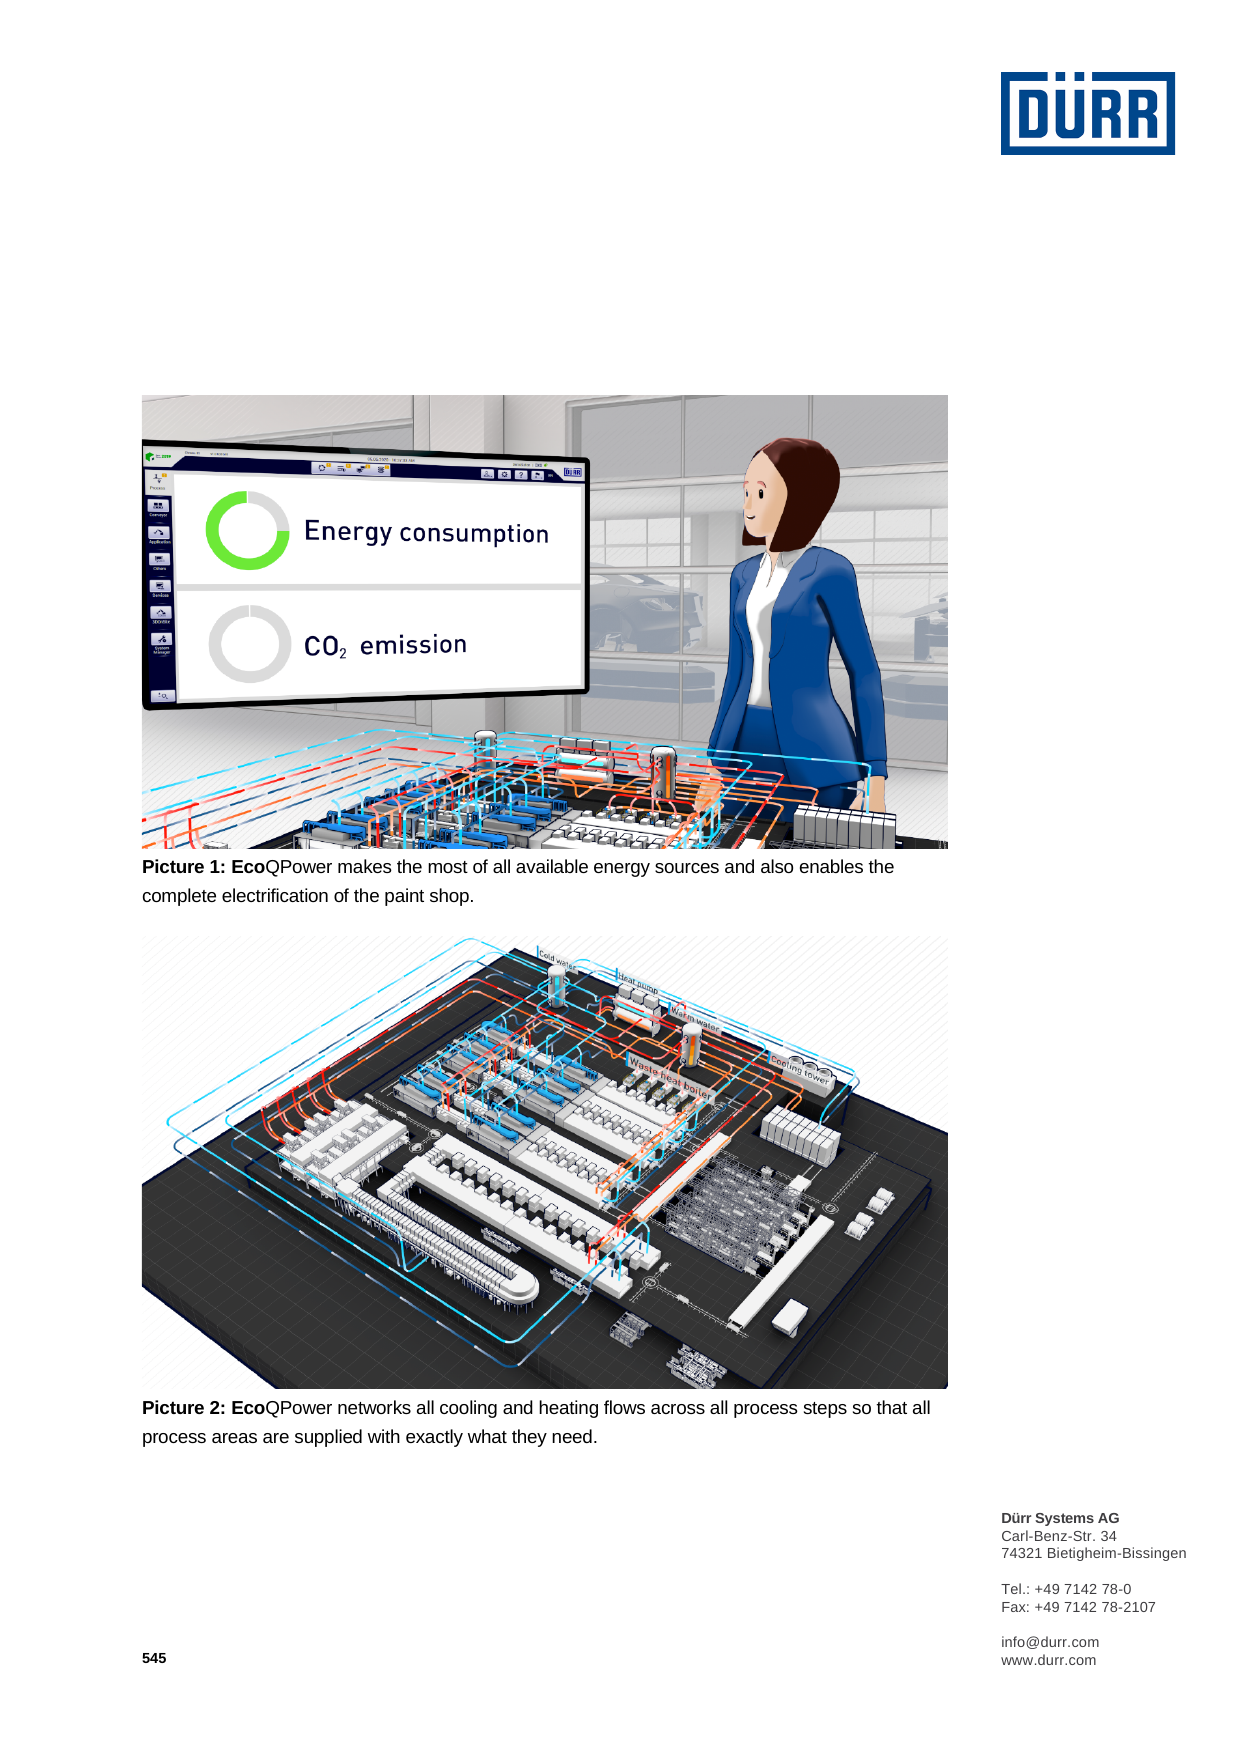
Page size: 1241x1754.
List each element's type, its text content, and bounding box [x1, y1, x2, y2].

text Picture 2: EcoQPower networks all cooling and heating flows across all process steps so that all process areas are supplied with exactly what they need. [142, 1389, 951, 1447]
picture [1001, 72, 1175, 155]
picture [141, 395, 948, 849]
picture [141, 936, 948, 1389]
text Picture 1: EcoQPower makes the most of all available energy sources and also enables the complete electrification of the paint shop. [142, 848, 951, 907]
